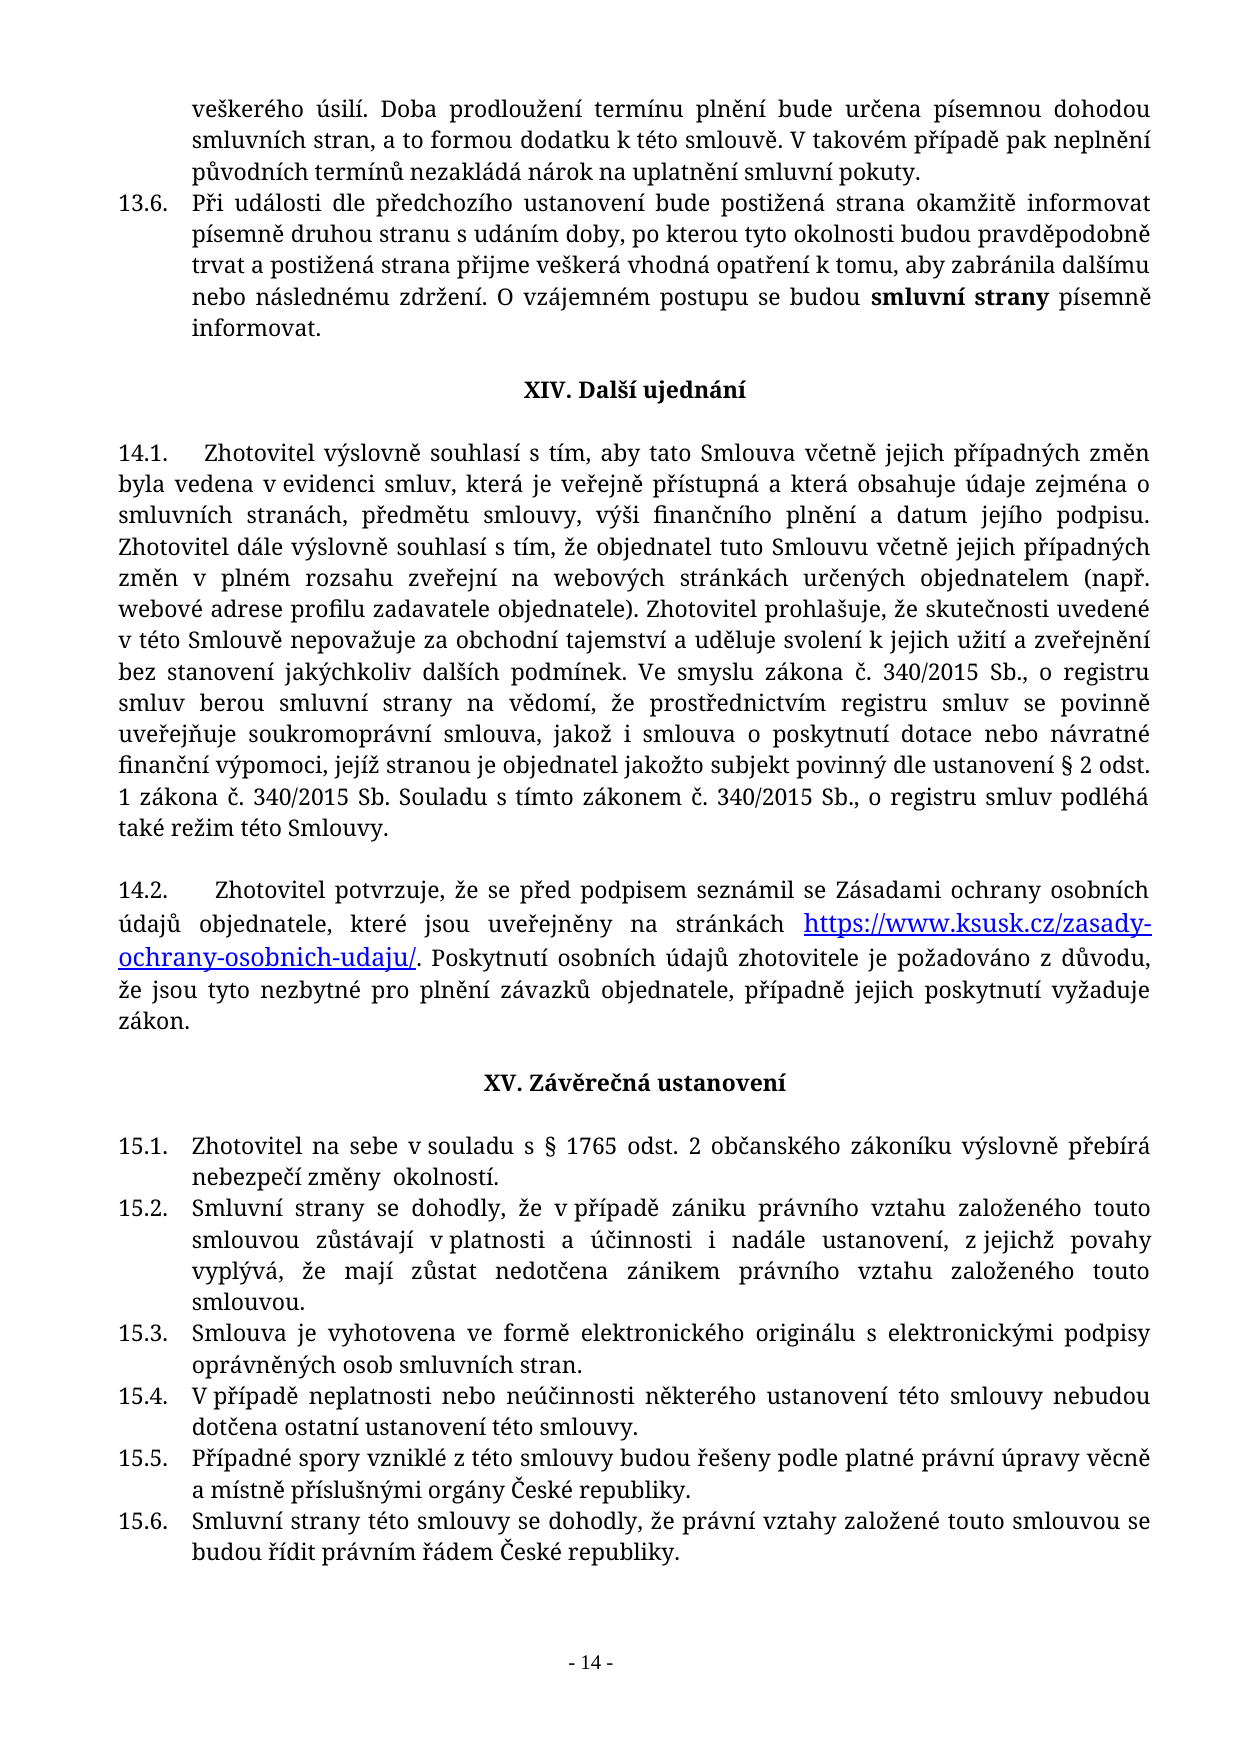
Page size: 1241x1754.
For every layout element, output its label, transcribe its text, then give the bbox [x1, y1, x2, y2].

text 14.1. Zhotovitel výslovně souhlasí s tím, aby tato Smlouva včetně jejich případných změn byla vedena v evidenci smluv, která je veřejně přístupná a která obsahuje údaje zejména o smluvních stranách, předmětu smlouvy, výši finančního plnění a datum jejího podpisu. Zhotovitel dále výslovně souhlasí s tím, že objednatel tuto Smlouvu včetně jejich případných změn v plném rozsahu zveřejní na webových stránkách určených objednatelem (např. webové adrese profilu zadavatele objednatele). Zhotovitel prohlašuje, že skutečnosti uvedené v této Smlouvě nepovažuje za obchodní tajemství a uděluje svolení k jejich užití a zveřejnění bez stanovení jakýchkoliv dalších podmínek. Ve smyslu zákona č. 340/2015 Sb., o registru smluv berou smluvní strany na vědomí, že prostřednictvím registru smluv se povinně uveřejňuje soukromoprávní smlouva, jakož i smlouva o poskytnutí dotace nebo návratné finanční výpomoci, jejíž stranou je objednatel jakožto subjekt povinný dle ustanovení § 2 odst. 1 zákona č. 340/2015 Sb. Souladu s tímto zákonem č. 340/2015 Sb., o registru smluv podléhá také režim této Smlouvy. [118, 437, 1152, 843]
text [118, 93, 1152, 187]
text 15.2. Smluvní strany se dohodly, že v případě zániku právního vztahu založeného touto smlouvou zůstávají v platnosti a účinnosti i nadále ustanovení, z jejichž povahy vyplývá, že mají zůstat nedotčena zánikem právního vztahu založeného touto smlouvou. [118, 1192, 1152, 1317]
text 15.1. Zhotovitel na sebe v souladu s § 1765 odst. 2 občanského zákoníku výslovně přebírá nebezpečí změny okolností. [118, 1130, 1152, 1192]
text 13.6. Při události dle předchozího ustanovení bude postižená strana okamžitě informovat písemně druhou stranu s udáním doby, po kterou tyto okolnosti budou pravděpodobně trvat a postižená strana přijme veškerá vhodná opatření k tomu, aby zabránila dalšímu nebo následnému zdržení. O vzájemném postupu se budou smluvní strany písemně informovat. [118, 187, 1152, 343]
text XV. Závěrečná ustanovení [118, 1067, 1152, 1098]
text 15.5. Případné spory vzniklé z této smlouvy budou řešeny podle platné právní úpravy věcně a místně příslušnými orgány České republiky. [118, 1442, 1152, 1505]
text 14.2. Zhotovitel potvrzuje, že se před podpisem seznámil se Zásadami ochrany osobních údajů objednatele, které jsou uveřejněny na stránkách https://www.ksusk.cz/zasady-ochrany-osobnich-udaju/. Poskytnutí osobních údajů zhotovitele je požadováno z důvodu, že jsou tyto nezbytné pro plnění závazků objednatele, případně jejich poskytnutí vyžaduje zákon. [118, 874, 1152, 1036]
text XIV. Další ujednání [118, 374, 1152, 405]
text 15.3. Smlouva je vyhotovena ve formě elektronického originálu s elektronickými podpisy oprávněných osob smluvních stran. [118, 1317, 1152, 1380]
text 15.4. V případě neplatnosti nebo neúčinnosti některého ustanovení této smlouvy nebudou dotčena ostatní ustanovení této smlouvy. [118, 1380, 1152, 1442]
text 15.6. Smluvní strany této smlouvy se dohodly, že právní vztahy založené touto smlouvou se budou řídit právním řádem České republiky. [118, 1505, 1152, 1567]
